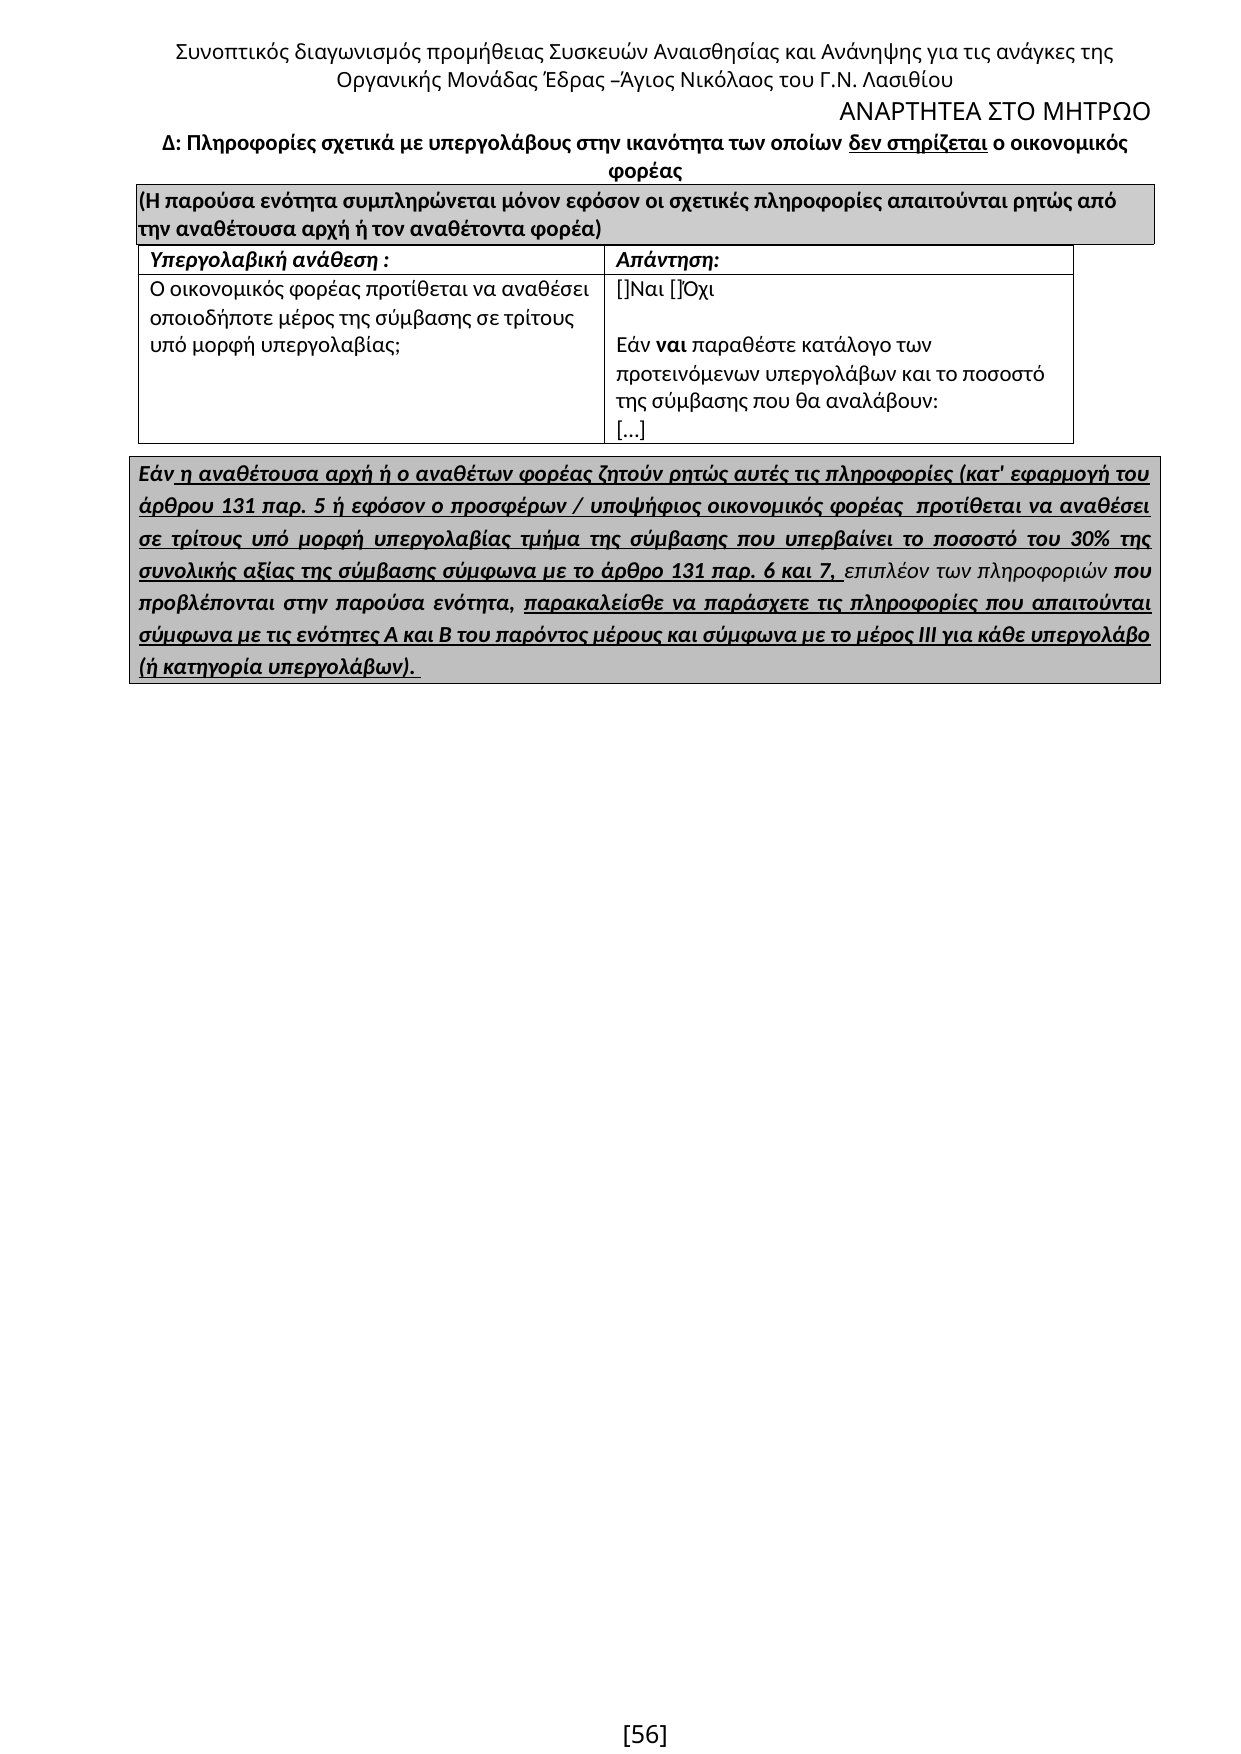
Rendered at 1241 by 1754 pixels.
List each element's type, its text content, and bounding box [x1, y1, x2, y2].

table_header Απάντηση: [605, 246, 1073, 273]
text (Η παρούσα ενότητα συμπληρώνεται μόνον εφόσον οι σχετικές πληροφορίες απαιτούνται ρητώς από την αναθέτουσα αρχή ή τον αναθέτοντα φορέα) [137, 185, 1154, 244]
text Δ: Πληροφορίες σχετικά με υπεργολάβους στην ικανότητα των οποίων δεν στηρίζεται ο οικονομικός φορέας [138, 128, 1152, 184]
table_header Υπεργολαβική ανάθεση : [139, 246, 604, 273]
table_cell Ο οικονομικός φορέας προτίθεται να αναθέσει οποιοδήποτε μέρος της σύμβασης σε τρίτους υπό μορφή υπεργολαβίας; [139, 275, 604, 443]
title Εάν η αναθέτουσα αρχή ή ο αναθέτων φορέας ζητούν ρητώς αυτές τις πληροφορίες (κατ' εφαρμογή του άρθρου 131 παρ. 5 ή εφόσον ο προσφέρων / υποψήφιος οικονομικός φορέας προτίθεται να αναθέσει σε τρίτους υπό μορφή υπεργολαβίας τμήμα της σύμβασης που υπερβαίνει το ποσοστό του 30% της συνολικής αξίας της σύμβασης σύμφωνα με το άρθρο 131 παρ. 6 και 7, επιπλέον των πληροφοριών που προβλέπονται στην παρούσα ενότητα, παρακαλείσθε να παράσχετε τις πληροφορίες που απαιτούνται σύμφωνα με τις ενότητες Α και Β του παρόντος μέρους και σύμφωνα με το μέρος ΙΙΙ για κάθε υπεργολάβο (ή κατηγορία υπεργολάβων). [130, 457, 1160, 683]
table_cell []Ναι []Όχι Εάν ναι παραθέστε κατάλογο των προτεινόμενων υπεργολάβων και το ποσοστό της σύμβασης που θα αναλάβουν: […] [605, 275, 1073, 443]
